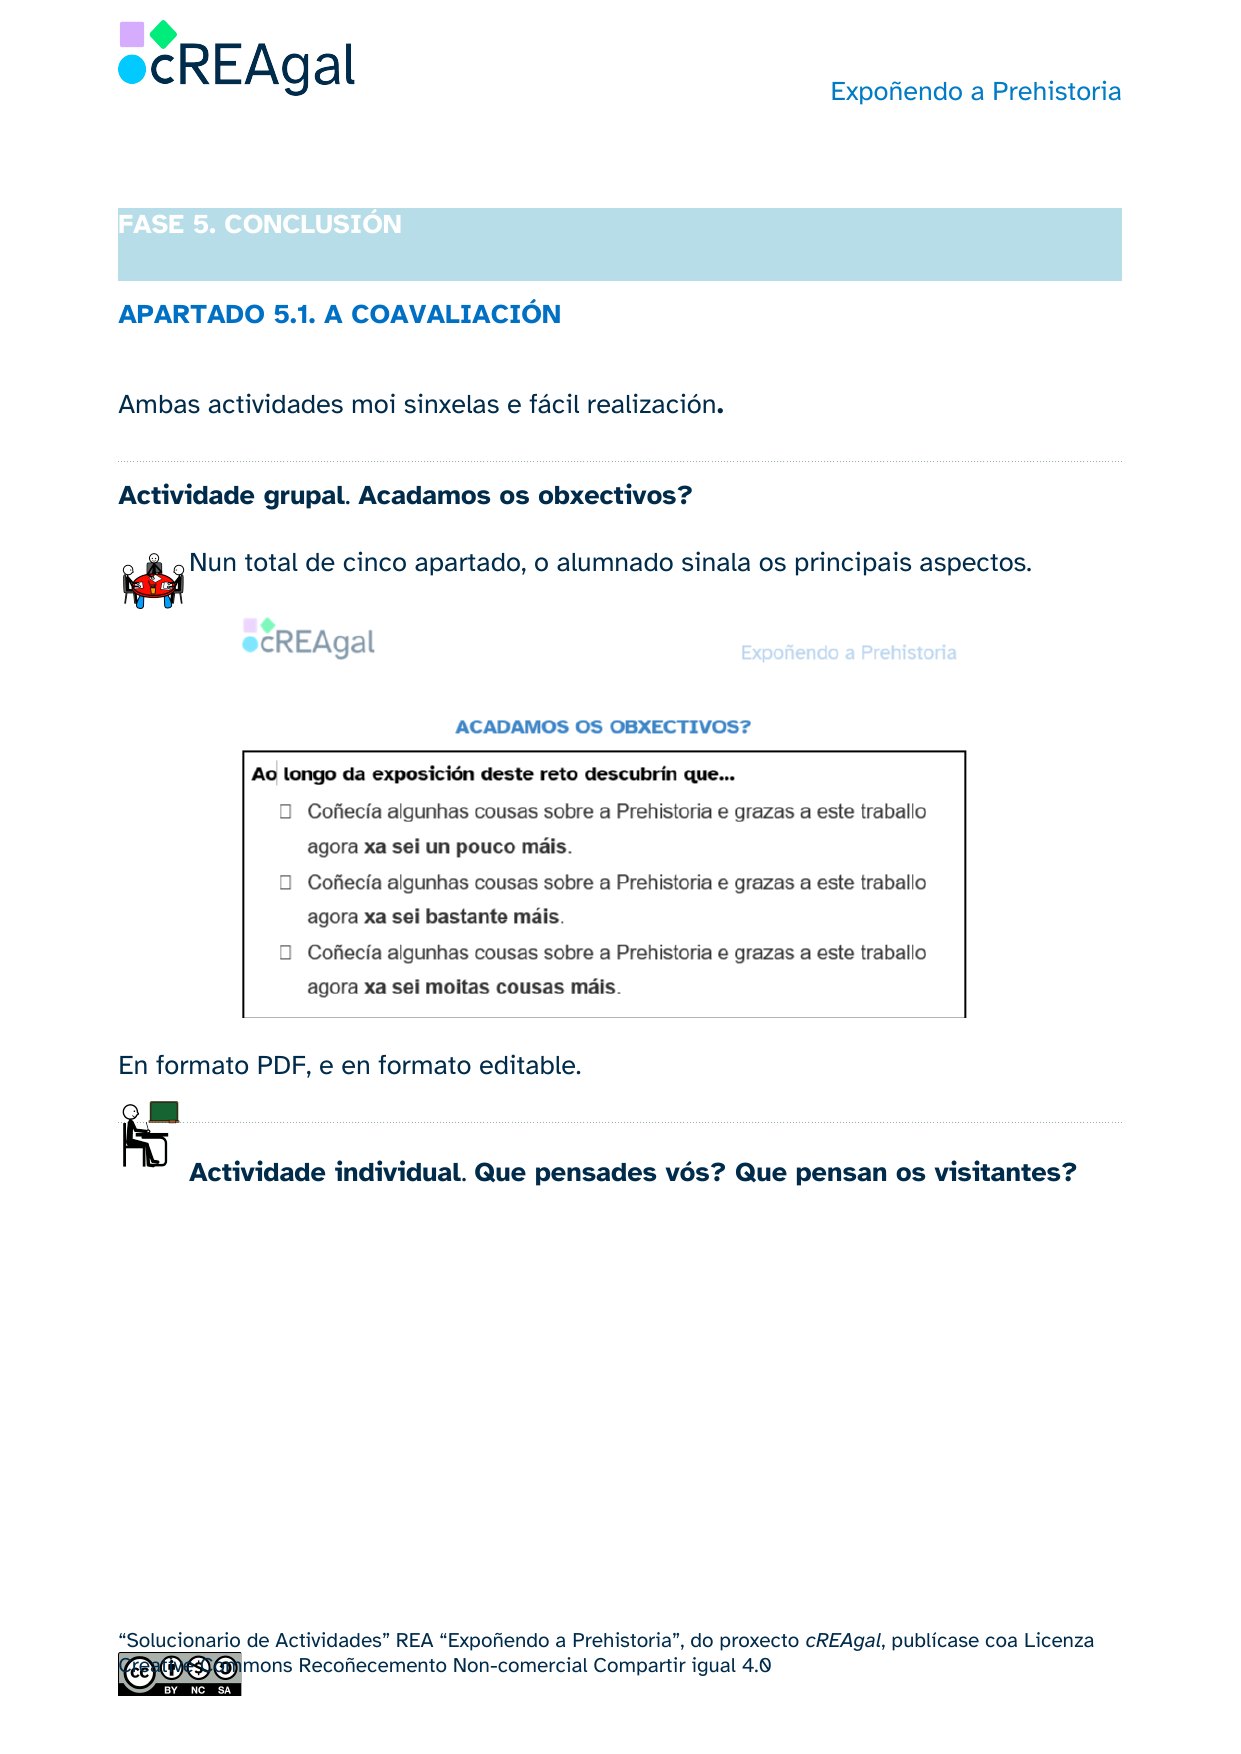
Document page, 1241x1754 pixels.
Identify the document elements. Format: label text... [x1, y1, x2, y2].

text En formato PDF, e en formato editable. [118, 1048, 1122, 1123]
text Actividade individual. Que pensades vós? Que pensan os visitantes? [118, 1156, 1122, 1229]
text FASE 5. CONCLUSIÓN [118, 208, 1122, 281]
text Actividade grupal. Acadamos os obxectivos? [118, 479, 1122, 512]
picture [118, 546, 1025, 1018]
text Nun total de cinco apartado, o alumnado sinala os principais aspectos. [189, 546, 1122, 579]
text APARTADO 5.1. A COAVALIACIÓN [118, 298, 1122, 371]
text Ambas actividades moi sinxelas e fácil realización. [118, 388, 1122, 462]
picture [118, 1098, 189, 1170]
picture [118, 1652, 242, 1696]
picture [118, 20, 355, 96]
